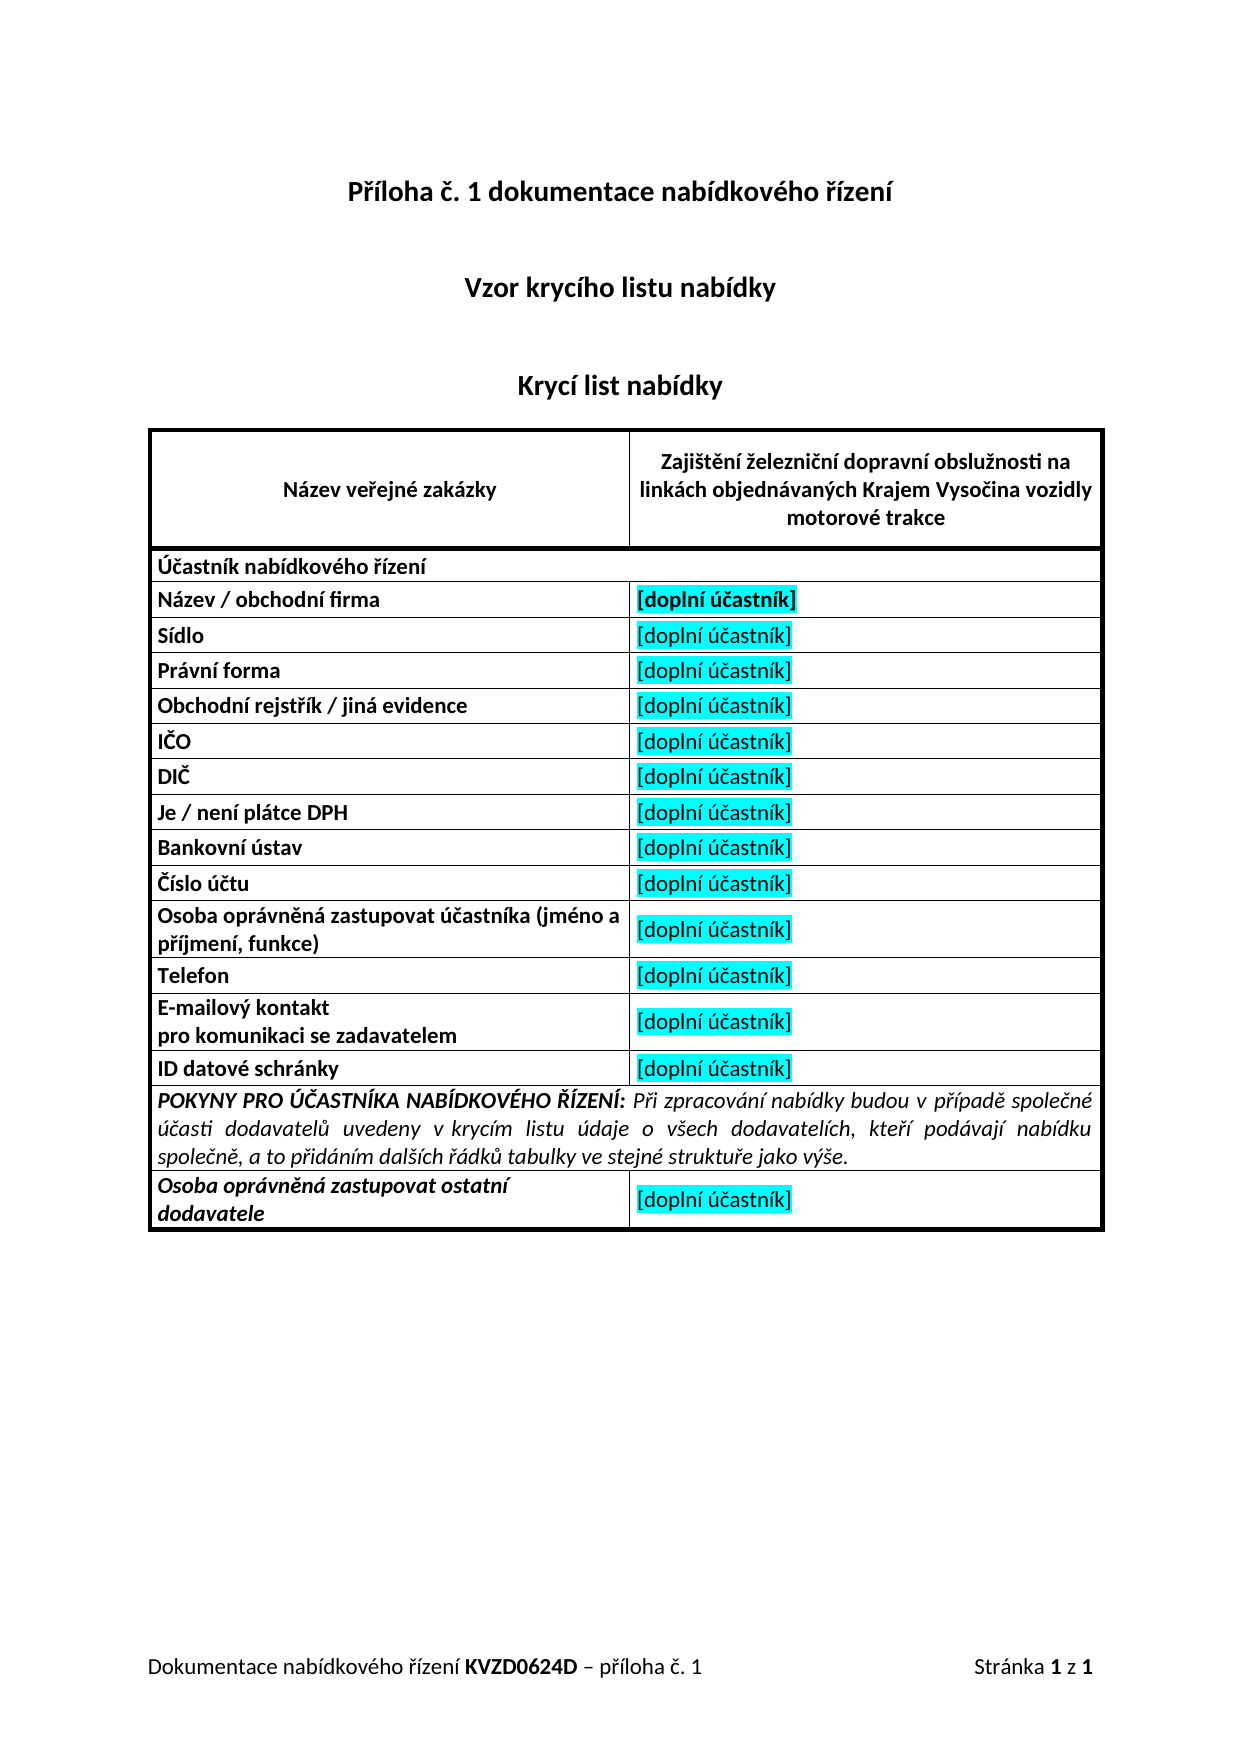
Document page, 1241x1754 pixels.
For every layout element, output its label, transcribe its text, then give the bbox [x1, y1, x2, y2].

table_cell [doplní účastník] [630, 830, 1100, 864]
table_cell Osoba oprávněná zastupovat účastníka (jméno a příjmení, funkce) [152, 901, 629, 957]
text Vzor krycího listu nabídky [148, 269, 1093, 304]
table_cell [doplní účastník] [630, 689, 1100, 723]
table_cell [doplní účastník] [630, 1051, 1100, 1085]
table_cell [doplní účastník] [630, 795, 1100, 829]
table_cell E-mailový kontakt pro komunikaci se zadavatelem [152, 994, 629, 1049]
table_cell Číslo účtu [152, 866, 629, 900]
table_cell IČO [152, 724, 629, 758]
table_cell Bankovní ústav [152, 830, 629, 864]
table_cell DIČ [152, 759, 629, 794]
table_cell Osoba oprávněná zastupovat ostatní dodavatele [152, 1171, 629, 1227]
table_header Název veřejné zakázky [152, 432, 629, 546]
table_cell [doplní účastník] [630, 724, 1100, 758]
table_header Zajištění železniční dopravní obslužnosti na linkách objednávaných Krajem Vysočina vozidly motorové trakce [630, 432, 1100, 546]
table_cell Telefon [152, 958, 629, 992]
table_cell [doplní účastník] [630, 994, 1100, 1049]
table_cell [doplní účastník] [630, 582, 1100, 617]
table_cell POKYNY PRO ÚČASTNÍKA NABÍDKOVÉHO ŘÍZENÍ: Při zpracování nabídky budou v případě společné účasti dodavatelů uvedeny v krycím listu údaje o všech dodavatelích, kteří podávají nabídku společně, a to přidáním dalších řádků tabulky ve stejné struktuře jako výše. [152, 1086, 1100, 1170]
text Krycí list nabídky [148, 367, 1093, 403]
table_cell [doplní účastník] [630, 866, 1100, 900]
table_cell Právní forma [152, 653, 629, 687]
table_cell [doplní účastník] [630, 653, 1100, 687]
text Příloha č. 1 dokumentace nabídkového řízení [148, 173, 1093, 208]
table_cell Sídlo [152, 618, 629, 652]
table_cell Účastník nabídkového řízení [152, 551, 1100, 581]
table_cell Název / obchodní firma [152, 582, 629, 617]
table_cell [doplní účastník] [630, 958, 1100, 992]
table_cell [doplní účastník] [630, 618, 1100, 652]
table_cell ID datové schránky [152, 1051, 629, 1085]
table_cell [doplní účastník] [630, 759, 1100, 794]
table_cell Obchodní rejstřík / jiná evidence [152, 689, 629, 723]
table_cell [doplní účastník] [630, 901, 1100, 957]
table_cell Je / není plátce DPH [152, 795, 629, 829]
table_cell [doplní účastník] [630, 1171, 1100, 1227]
